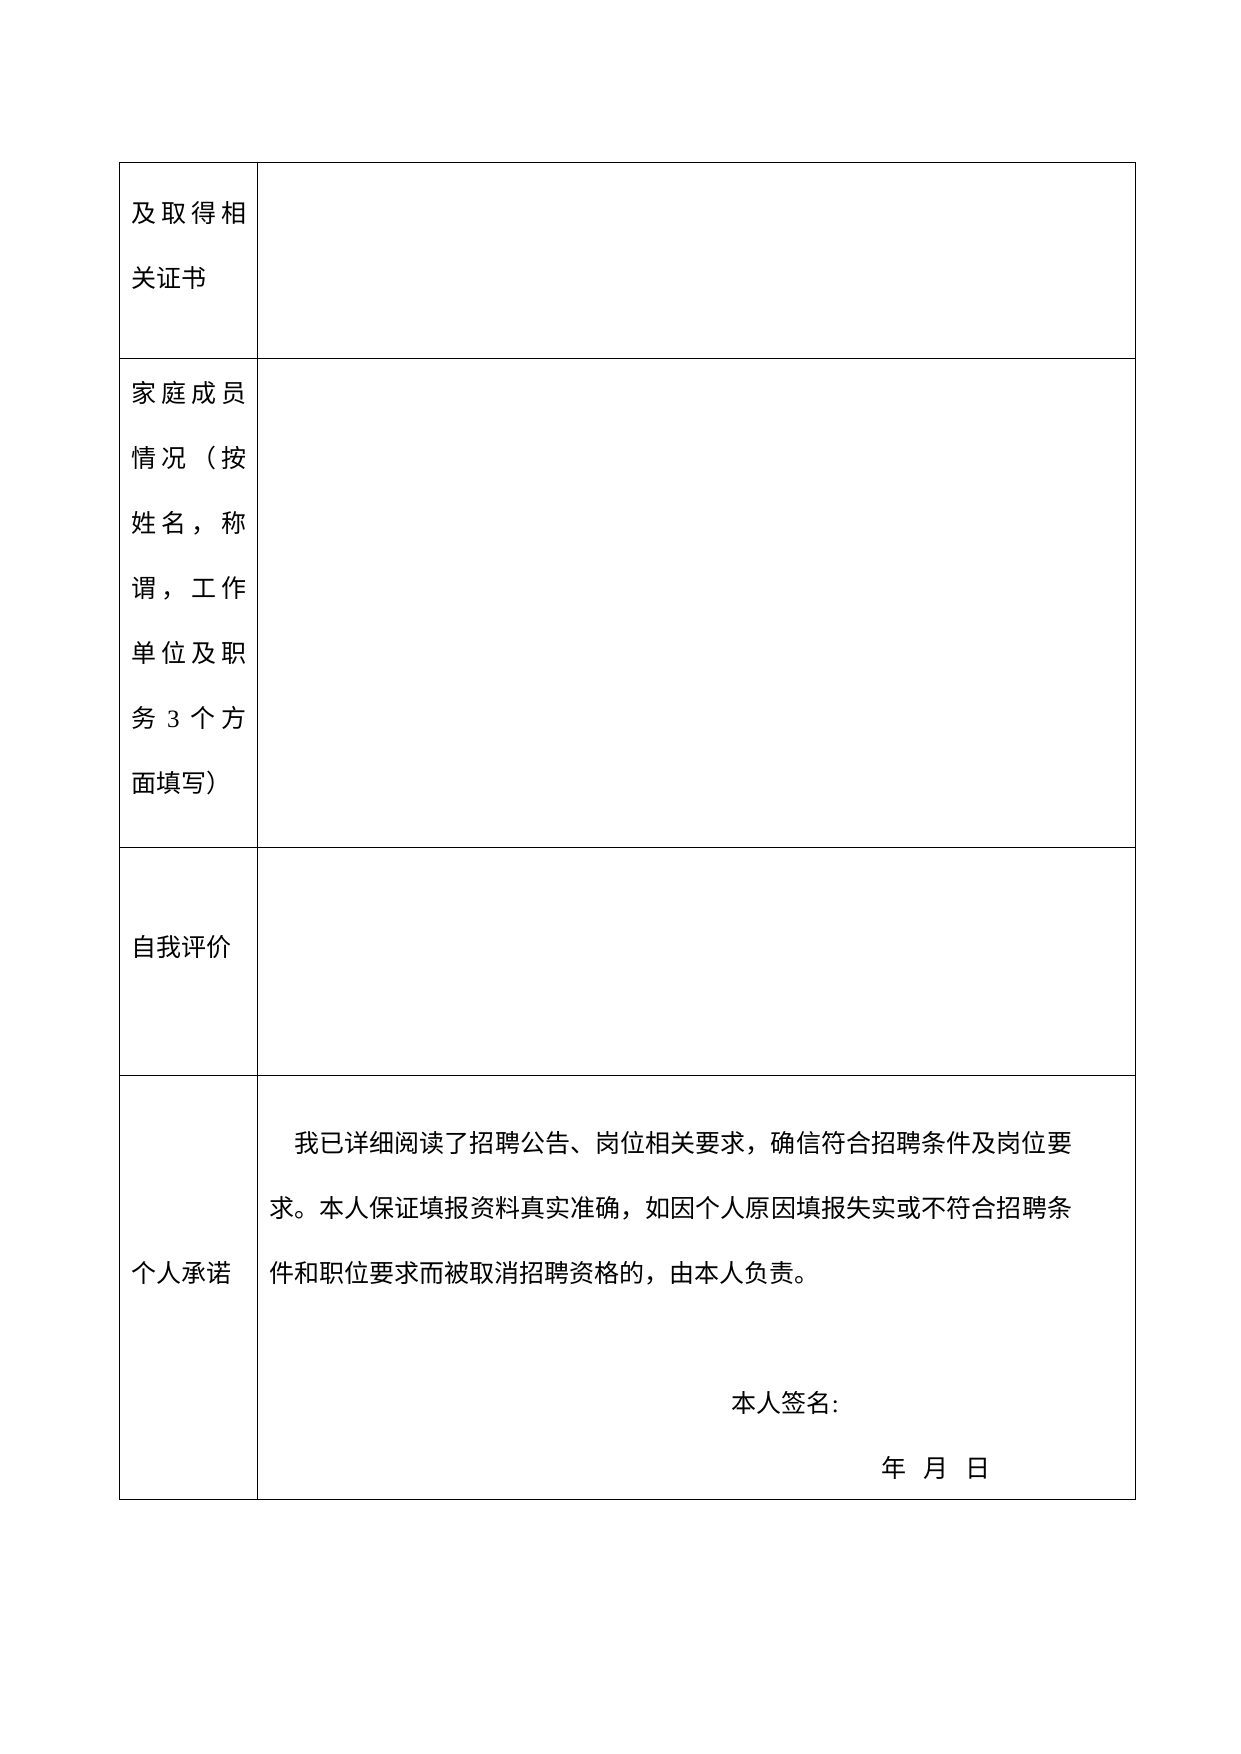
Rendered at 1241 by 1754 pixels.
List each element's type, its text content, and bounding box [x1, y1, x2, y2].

table_cell [258, 163, 1135, 358]
table_cell 家庭成员情况（按姓名，称谓，工作单位及职务3个方面填写） [120, 359, 257, 847]
table_cell 个人承诺 [120, 1076, 257, 1499]
table_cell 我已详细阅读了招聘公告、岗位相关要求，确信符合招聘条件及岗位要求。本人保证填报资料真实准确，如因个人原因填报失实或不符合招聘条件和职位要求而被取消招聘资格的，由本人负责。 本人签名: 年 月 日 [258, 1076, 1135, 1499]
table_cell [258, 848, 1135, 1075]
table_cell [258, 359, 1135, 847]
table_cell 自我评价 [120, 848, 257, 1075]
table_cell 专业技能及取得相关证书 [120, 163, 257, 358]
